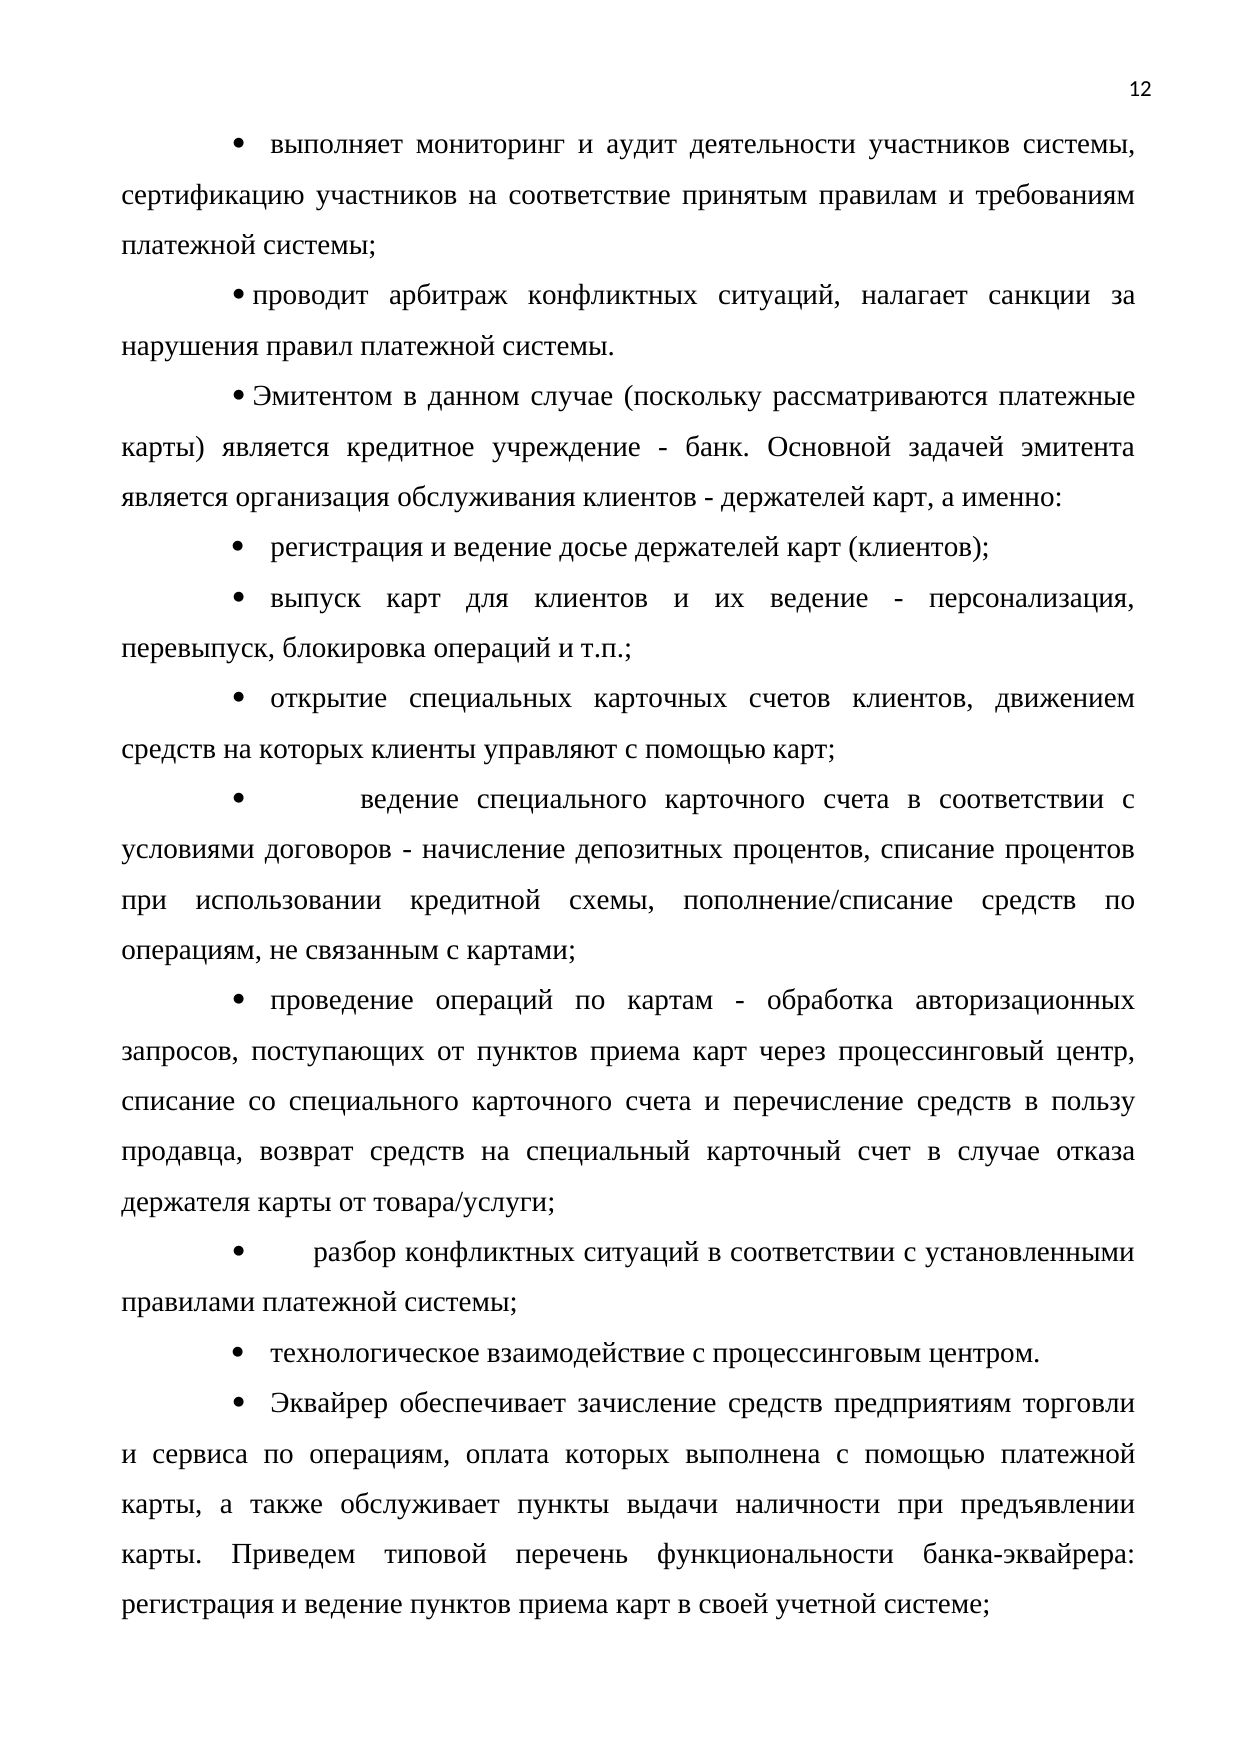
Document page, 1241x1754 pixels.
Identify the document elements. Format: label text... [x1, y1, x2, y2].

list Эквайрер обеспечивает зачисление средств предприятиям торговли и сервиса по операциям, оплата которых выполнена с помощью платежной карты, а также обслуживает пункты выдачи наличности при предъявлении карты. Приведем типовой перечень функциональности банка-эквайрера: регистрация и ведение пунктов приема карт в своей учетной системе; [121, 1385, 1136, 1620]
list регистрация и ведение досье держателей карт (клиентов); [233, 529, 1136, 563]
list проведение операций по картам - обработка авторизационных запросов, поступающих от пунктов приема карт через процессинговый центр, списание со специального карточного счета и перечисление средств в пользу продавца, возврат средств на специальный карточный счет в случае отказа держателя карты от товара/услуги; [121, 982, 1136, 1217]
list Эмитентом в данном случае (поскольку рассматриваются платежные карты) является кредитное учреждение - банк. Основной задачей эмитента является организация обслуживания клиентов - держателей карт, а именно: [121, 378, 1136, 512]
list технологическое взаимодействие с процессинговым центром. [233, 1335, 1136, 1368]
list выполняет мониторинг и аудит деятельности участников системы, сертификацию участников на соответствие принятым правилам и требованиям платежной системы; [121, 126, 1136, 261]
list проводит арбитраж конфликтных ситуаций, налагает санкции за нарушения правил платежной системы. [121, 277, 1136, 361]
list открытие специальных карточных счетов клиентов, движением средств на которых клиенты управляют с помощью карт; [121, 680, 1136, 764]
list ведение специального карточного счета в соответствии с условиями договоров - начисление депозитных процентов, списание процентов при использовании кредитной схемы, пополнение/списание средств по операциям, не связанным с картами; [121, 781, 1136, 966]
list разбор конфликтных ситуаций в соответствии с установленными правилами платежной системы; [121, 1234, 1136, 1318]
list выпуск карт для клиентов и их ведение - персонализация, перевыпуск, блокировка операций и т.п.; [121, 580, 1136, 664]
